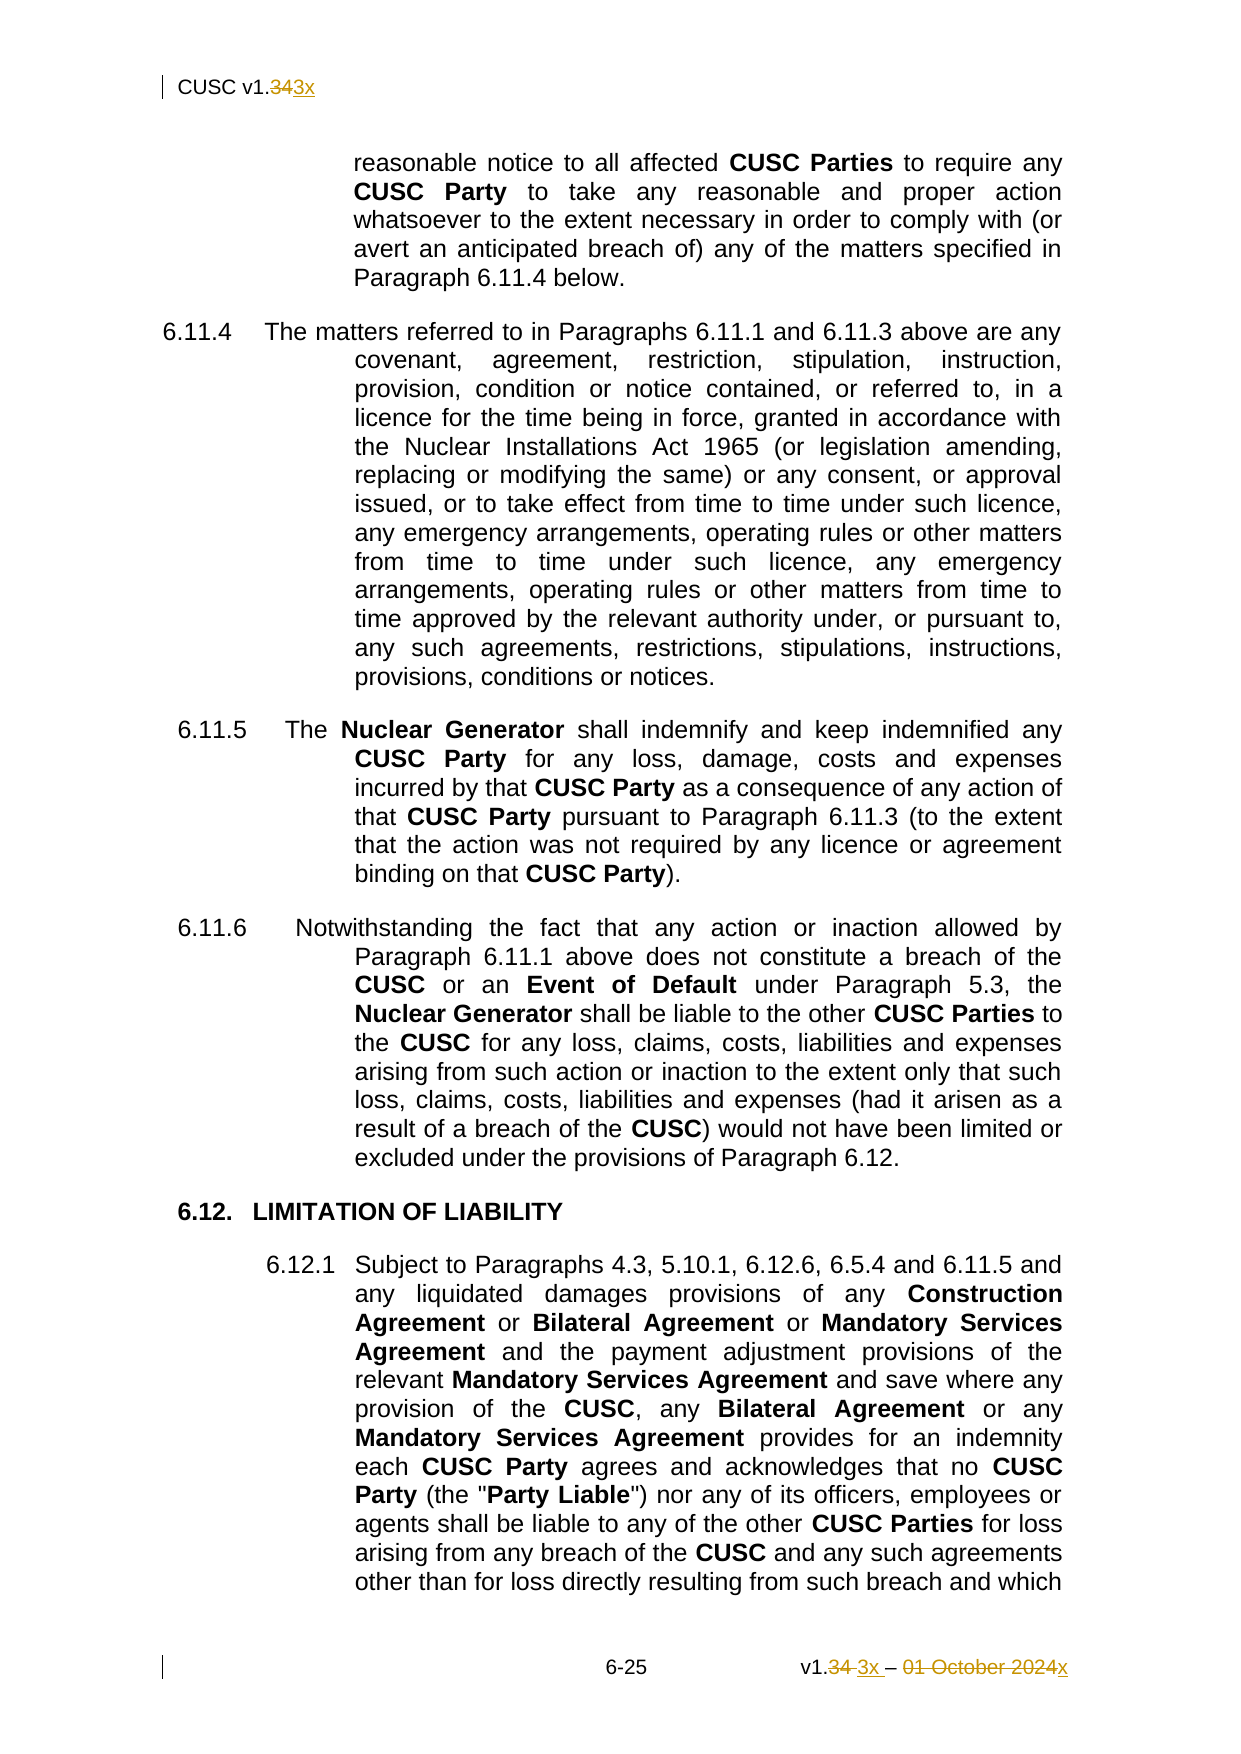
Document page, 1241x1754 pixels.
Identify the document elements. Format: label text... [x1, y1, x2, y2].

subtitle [162, 148, 1063, 291]
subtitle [266, 1250, 1063, 1595]
subtitle LIMITATION OF LIABILITY [177, 1196, 1063, 1225]
subtitle 6.11.4 The matters referred to in Paragraphs 6.11.1 and 6.11.3 above are any covenant, agreement, restriction, stipulation, instruction, provision, condition or notice contained, or referred to, in a licence for the time being in force, granted in accordance with the Nuclear Installations Act 1965 (or legislation amending, replacing or modifying the same) or any consent, or approval issued, or to take effect from time to time under such licence, any emergency arrangements, operating rules or other matters from time to time under such licence, any emergency arrangements, operating rules or other matters from time to time approved by the relevant authority under, or pursuant to, any such agreements, restrictions, stipulations, instructions, provisions, conditions or notices. [162, 316, 1063, 690]
subtitle 6.11.5 The Nuclear Generator shall indemnify and keep indemnified any CUSC Party for any loss, damage, costs and expenses incurred by that CUSC Party as a consequence of any action of that CUSC Party pursuant to Paragraph 6.11.3 (to the extent that the action was not required by any licence or agreement binding on that CUSC Party). [177, 715, 1063, 888]
subtitle 6.11.6 Notwithstanding the fact that any action or inaction allowed by Paragraph 6.11.1 above does not constitute a breach of the CUSC or an Event of Default under Paragraph 5.3, the Nuclear Generator shall be liable to the other CUSC Parties to the CUSC for any loss, claims, costs, liabilities and expenses arising from such action or inaction to the extent only that such loss, claims, costs, liabilities and expenses (had it arisen as a result of a breach of the CUSC) would not have been limited or excluded under the provisions of Paragraph 6.12. [177, 913, 1063, 1171]
